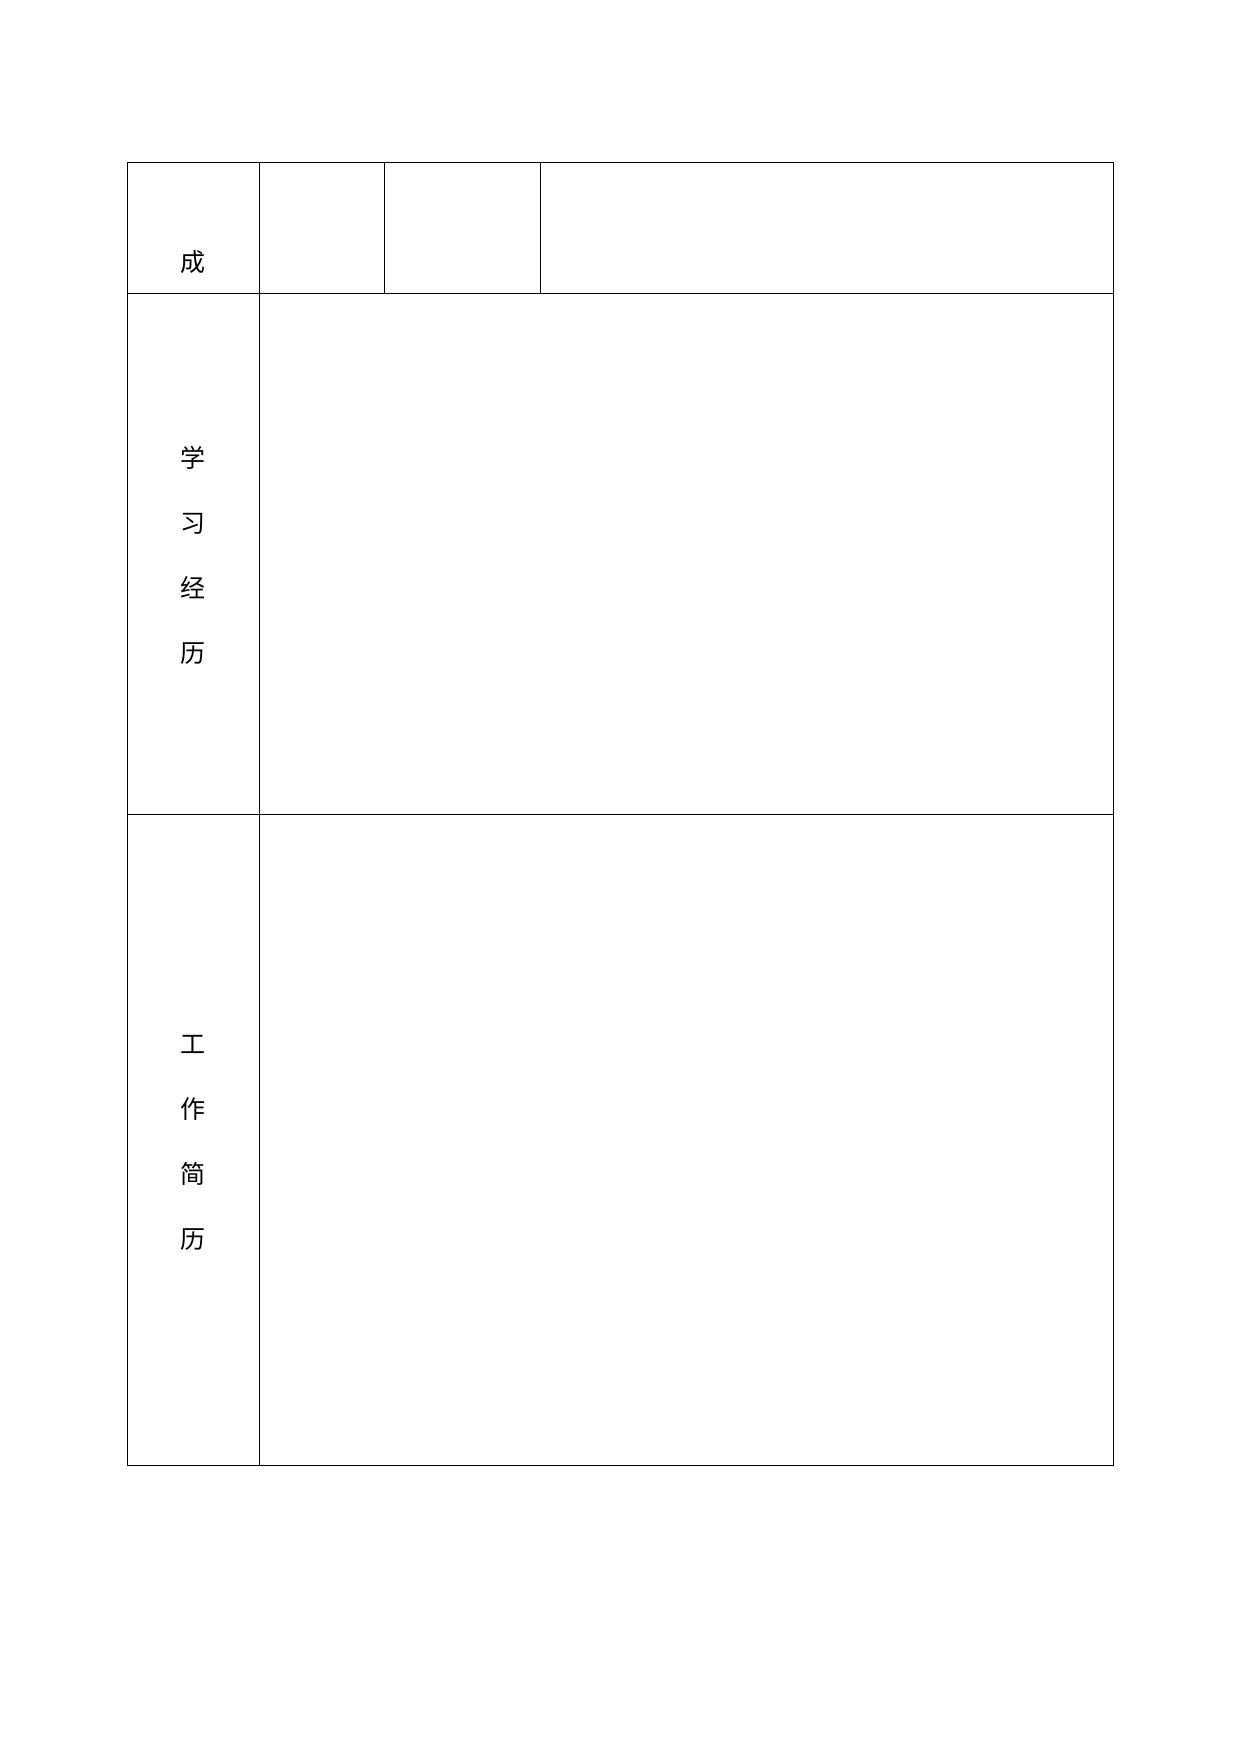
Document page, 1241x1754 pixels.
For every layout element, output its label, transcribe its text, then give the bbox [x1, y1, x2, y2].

table_cell 工 作 简 历 [128, 815, 259, 1465]
table_cell 学 习 经 历 [128, 294, 259, 814]
table_cell [541, 163, 1113, 293]
table_cell [260, 815, 1113, 1465]
table_cell [260, 163, 384, 293]
table_cell [260, 294, 1113, 814]
table_cell [385, 163, 540, 293]
